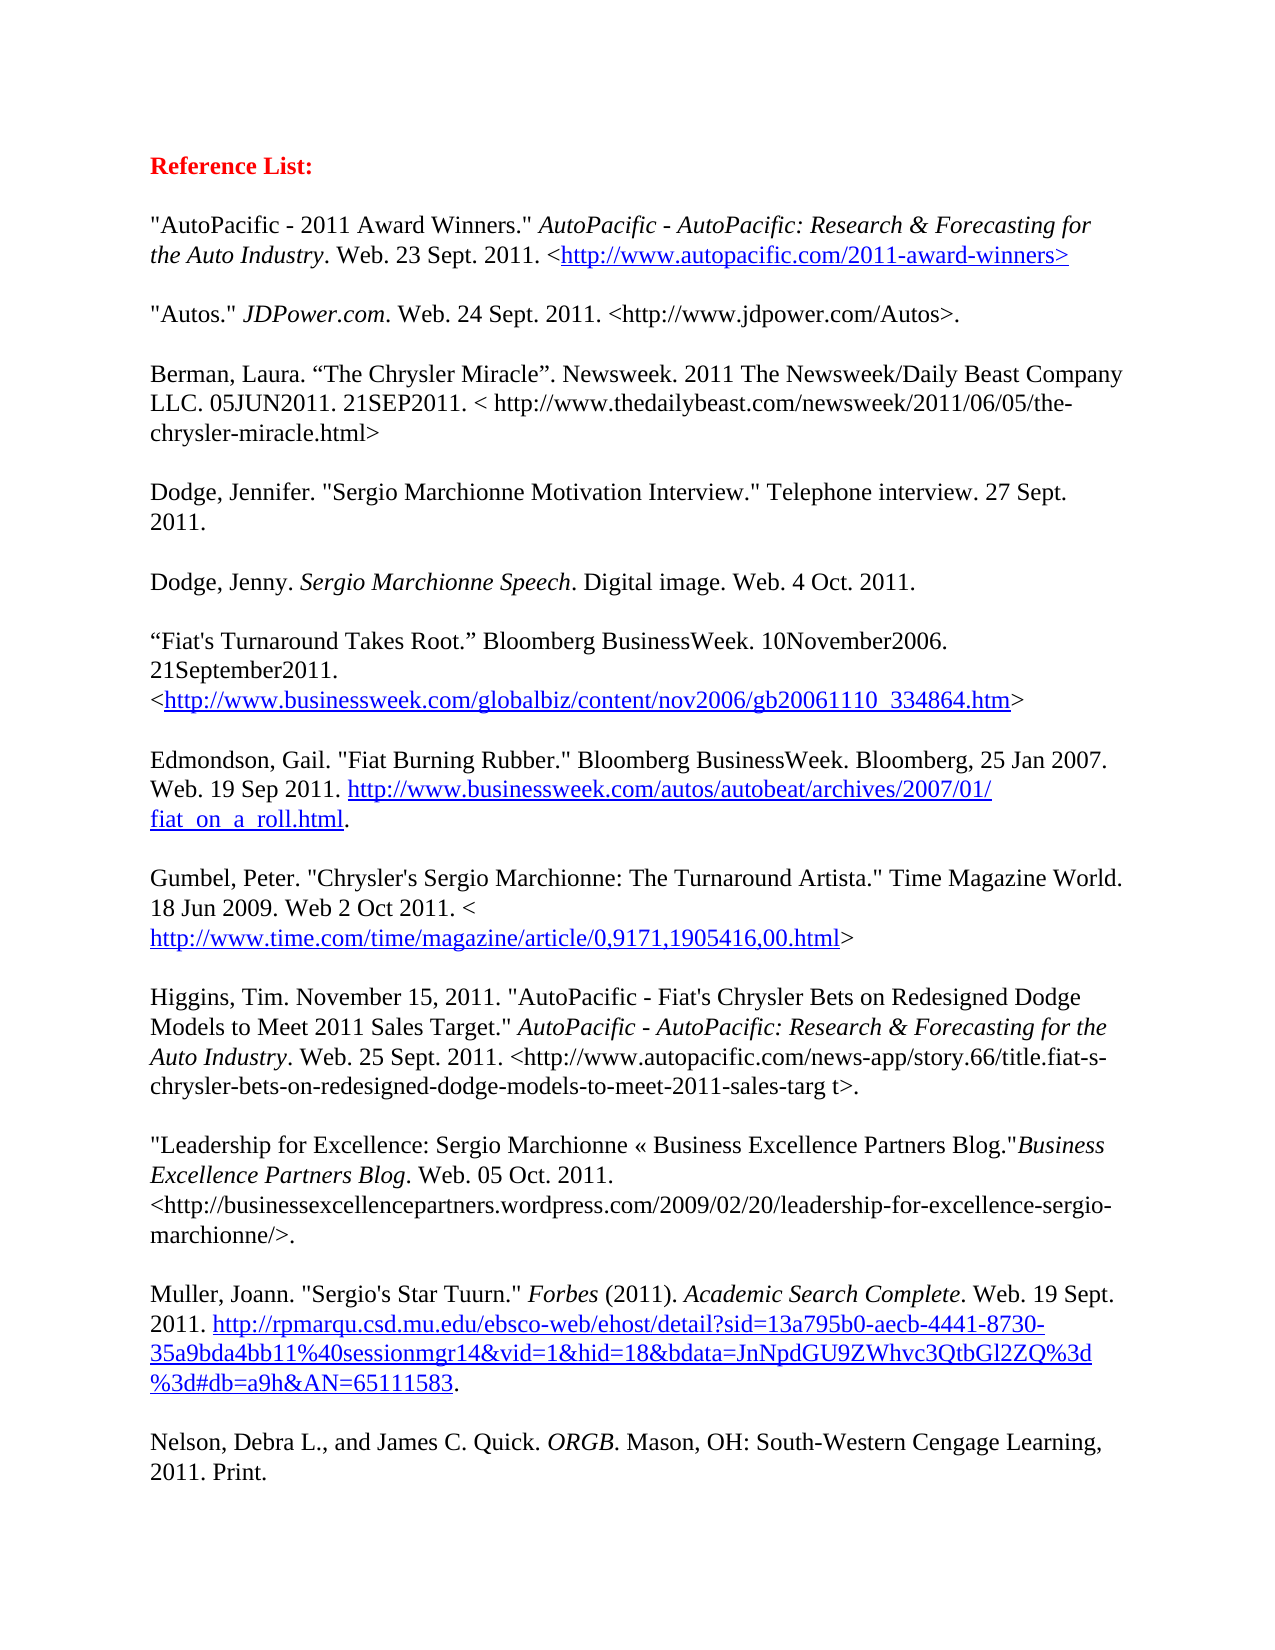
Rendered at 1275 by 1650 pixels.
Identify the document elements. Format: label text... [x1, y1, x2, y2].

text Higgins, Tim. November 15, 2011. "AutoPacific - Fiat's Chrysler Bets on Redesigned Dodge Models to Meet 2011 Sales Target." AutoPacific - AutoPacific: Research & Forecasting for the Auto Industry. Web. 25 Sept. 2011. <http://www.autopacific.com/news-app/story.66/title.fiat-s-chrysler-bets-on-redesigned-dodge-models-to-meet-2011-sales-targ t>. [150, 981, 1125, 1100]
text Reference List: [150, 150, 1125, 180]
text Muller, Joann. "Sergio's Star Tuurn." Forbes (2011). Academic Search Complete. Web. 19 Sept. 2011. http://rpmarqu.csd.mu.edu/ebsco-web/ehost/detail?sid=13a795b0-aecb-4441-8730-35a9bda4bb11%40sessionmgr14&vid=1&hid=18&bdata=JnNpdGU9ZWhvc3QtbGl2ZQ%3d%3d#db=a9h&AN=65111583. [150, 1278, 1125, 1397]
text "Autos." JDPower.com. Web. 24 Sept. 2011. <http://www.jdpower.com/Autos>. [150, 298, 1125, 328]
text "Leadership for Excellence: Sergio Marchionne « Business Excellence Partners Blog."Business Excellence Partners Blog. Web. 05 Oct. 2011. <http://businessexcellencepartners.wordpress.com/2009/02/20/leadership-for-excellence-sergio-marchionne/>. [150, 1130, 1125, 1248]
text "AutoPacific - 2011 Award Winners." AutoPacific - AutoPacific: Research & Forecasting for the Auto Industry. Web. 23 Sept. 2011. <http://www.autopacific.com/2011-award-winners> [150, 209, 1125, 269]
text Dodge, Jennifer. "Sergio Marchionne Motivation Interview." Telephone interview. 27 Sept. 2011. [150, 477, 1125, 536]
text Nelson, Debra L., and James C. Quick. ORGB. Mason, OH: South-Western Cengage Learning, 2011. Print. [150, 1427, 1125, 1486]
text Edmondson, Gail. "Fiat Burning Rubber." Bloomberg BusinessWeek. Bloomberg, 25 Jan 2007. Web. 19 Sep 2011. http://www.businessweek.com/autos/autobeat/archives/2007/01/fiat_on_a_roll.html. [150, 744, 1125, 833]
text Gumbel, Peter. "Chrysler's Sergio Marchionne: The Turnaround Artista." Time Magazine World. 18 Jun 2009. Web 2 Oct 2011. < [150, 862, 1125, 922]
text “Fiat's Turnaround Takes Root.” Bloomberg BusinessWeek. 10November2006. 21September2011. <http://www.businessweek.com/globalbiz/content/nov2006/gb20061110_334864.htm> [150, 625, 1125, 714]
text Berman, Laura. “The Chrysler Miracle”. Newsweek. 2011 The Newsweek/Daily Beast Company LLC. 05JUN2011. 21SEP2011. < http://www.thedailybeast.com/newsweek/2011/06/05/the-chrysler-miracle.html> [150, 358, 1125, 447]
text Dodge, Jenny. Sergio Marchionne Speech. Digital image. Web. 4 Oct. 2011. [150, 566, 1125, 595]
text http://www.time.com/time/magazine/article/0,9171,1905416,00.html> [150, 922, 1125, 952]
